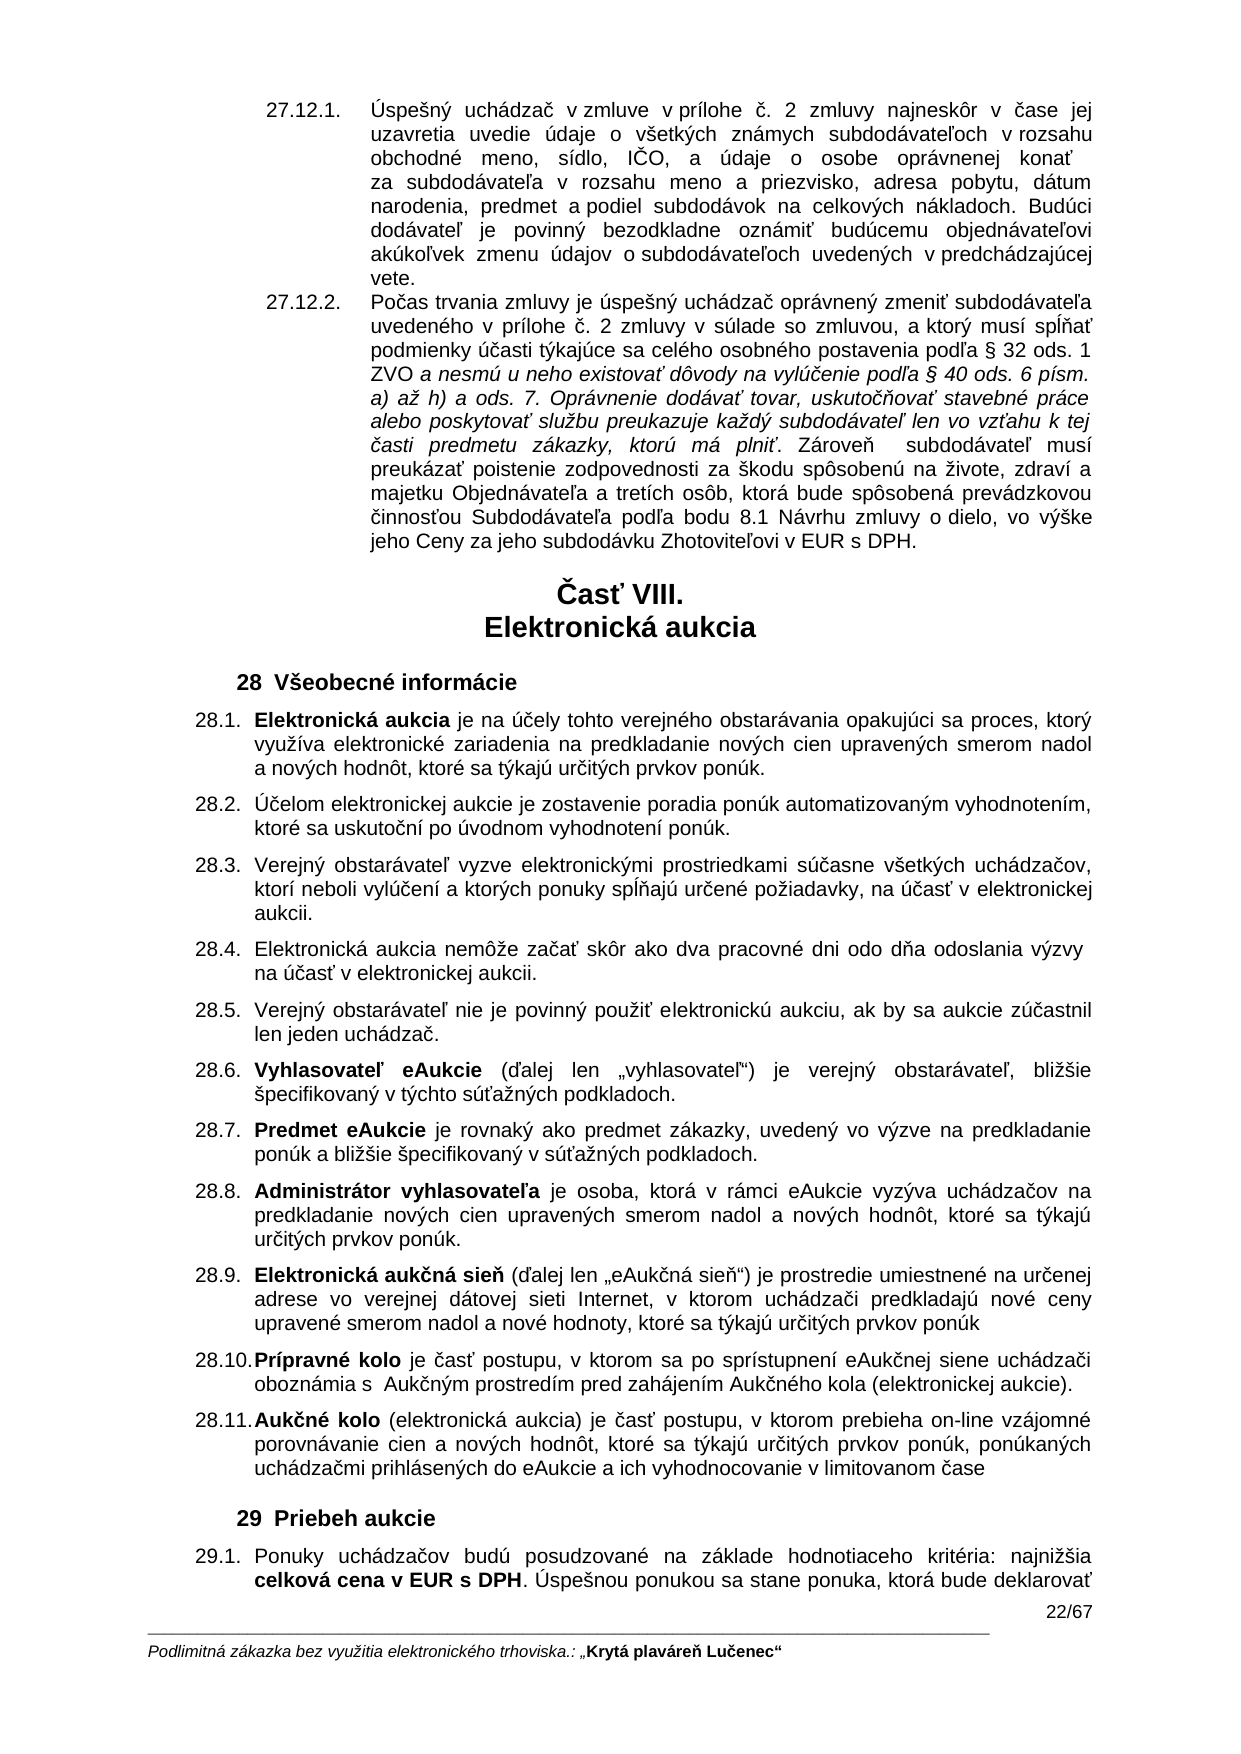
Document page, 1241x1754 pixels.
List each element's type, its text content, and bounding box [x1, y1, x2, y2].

list Administrátor vyhlasovateľa je osoba, ktorá v rámci eAukcie vyzýva uchádzačov na predkladanie nových cien upravených smerom nadol a nových hodnôt, ktoré sa týkajú určitých prvkov ponúk. [195, 1179, 1092, 1251]
list Počas trvania zmluvy je úspešný uchádzač oprávnený zmeniť subdodávateľa uvedeného v prílohe č. 2 zmluvy v súlade so zmluvou, a ktorý musí spĺňať podmienky účasti týkajúce sa celého osobného postavenia podľa § 32 ods. 1 ZVO a nesmú u neho existovať dôvody na vylúčenie podľa § 40 ods. 6 písm. a) až h) a ods. 7. Oprávnenie dodávať tovar, uskutočňovať stavebné práce alebo poskytovať službu preukazuje každý subdodávateľ len vo vzťahu k tej časti predmetu zákazky, ktorú má plniť. Zároveň subdodávateľ musí preukázať poistenie zodpovednosti za škodu spôsobenú na živote, zdraví a majetku Objednávateľa a tretích osôb, ktorá bude spôsobená prevádzkovou činnosťou Subdodávateľa podľa bodu 8.1 Návrhu zmluvy o dielo, vo výške jeho Ceny za jeho subdodávku Zhotoviteľovi v EUR s DPH. [266, 289, 1092, 553]
list Elektronická aukcia nemôže začať skôr ako dva pracovné dni odo dňa odoslania výzvy na účasť v elektronickej aukcii. [195, 937, 1092, 985]
subtitle Časť VIII. [148, 577, 1092, 611]
list Predmet eAukcie je rovnaký ako predmet zákazky, uvedený vo výzve na predkladanie ponúk a bližšie špecifikovaný v súťažných podkladoch. [195, 1118, 1092, 1166]
list Verejný obstarávateľ nie je povinný použiť elektronickú aukciu, ak by sa aukcie zúčastnil len jeden uchádzač. [195, 997, 1092, 1045]
list Aukčné kolo (elektronická aukcia) je časť postupu, v ktorom prebieha on-line vzájomné porovnávanie cien a nových hodnôt, ktoré sa týkajú určitých prvkov ponúk, ponúkaných uchádzačmi prihlásených do eAukcie a ich vyhodnocovanie v limitovanom čase [195, 1408, 1092, 1480]
list Účelom elektronickej aukcie je zostavenie poradia ponúk automatizovaným vyhodnotením, ktoré sa uskutoční po úvodnom vyhodnotení ponúk. [195, 792, 1092, 840]
subtitle Priebeh aukcie [236, 1505, 1092, 1531]
list Elektronická aukcia je na účely tohto verejného obstarávania opakujúci sa proces, ktorý využíva elektronické zariadenia na predkladanie nových cien upravených smerom nadol a nových hodnôt, ktoré sa týkajú určitých prvkov ponúk. [195, 708, 1092, 780]
subtitle Všeobecné informácie [236, 669, 1092, 695]
list Verejný obstarávateľ vyzve elektronickými prostriedkami súčasne všetkých uchádzačov, ktorí neboli vylúčení a ktorých ponuky spĺňajú určené požiadavky, na účasť v elektronickej aukcii. [195, 853, 1092, 924]
subtitle Elektronická aukcia [148, 611, 1092, 644]
list Elektronická aukčná sieň (ďalej len „eAukčná sieň“) je prostredie umiestnené na určenej adrese vo verejnej dátovej sieti Internet, v ktorom uchádzači predkladajú nové ceny upravené smerom nadol a nové hodnoty, ktoré sa týkajú určitých prvkov ponúk [195, 1263, 1092, 1335]
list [195, 1544, 1092, 1592]
list Úspešný uchádzač v zmluve v prílohe č. 2 zmluvy najneskôr v čase jej uzavretia uvedie údaje o všetkých známych subdodávateľoch v rozsahu obchodné meno, sídlo, IČO, a údaje o osobe oprávnenej konať za subdodávateľa v rozsahu meno a priezvisko, adresa pobytu, dátum narodenia, predmet a podiel subdodávok na celkových nákladoch. Budúci dodávateľ je povinný bezodkladne oznámiť budúcemu objednávateľovi akúkoľvek zmenu údajov o subdodávateľoch uvedených v predchádzajúcej vete. [266, 98, 1092, 289]
list Vyhlasovateľ eAukcie (ďalej len „vyhlasovateľ“) je verejný obstarávateľ, bližšie špecifikovaný v týchto súťažných podkladoch. [195, 1058, 1092, 1106]
list Prípravné kolo je časť postupu, v ktorom sa po sprístupnení eAukčnej siene uchádzači oboznámia s Aukčným prostredím pred zahájením Aukčného kola (elektronickej aukcie). [195, 1347, 1092, 1395]
